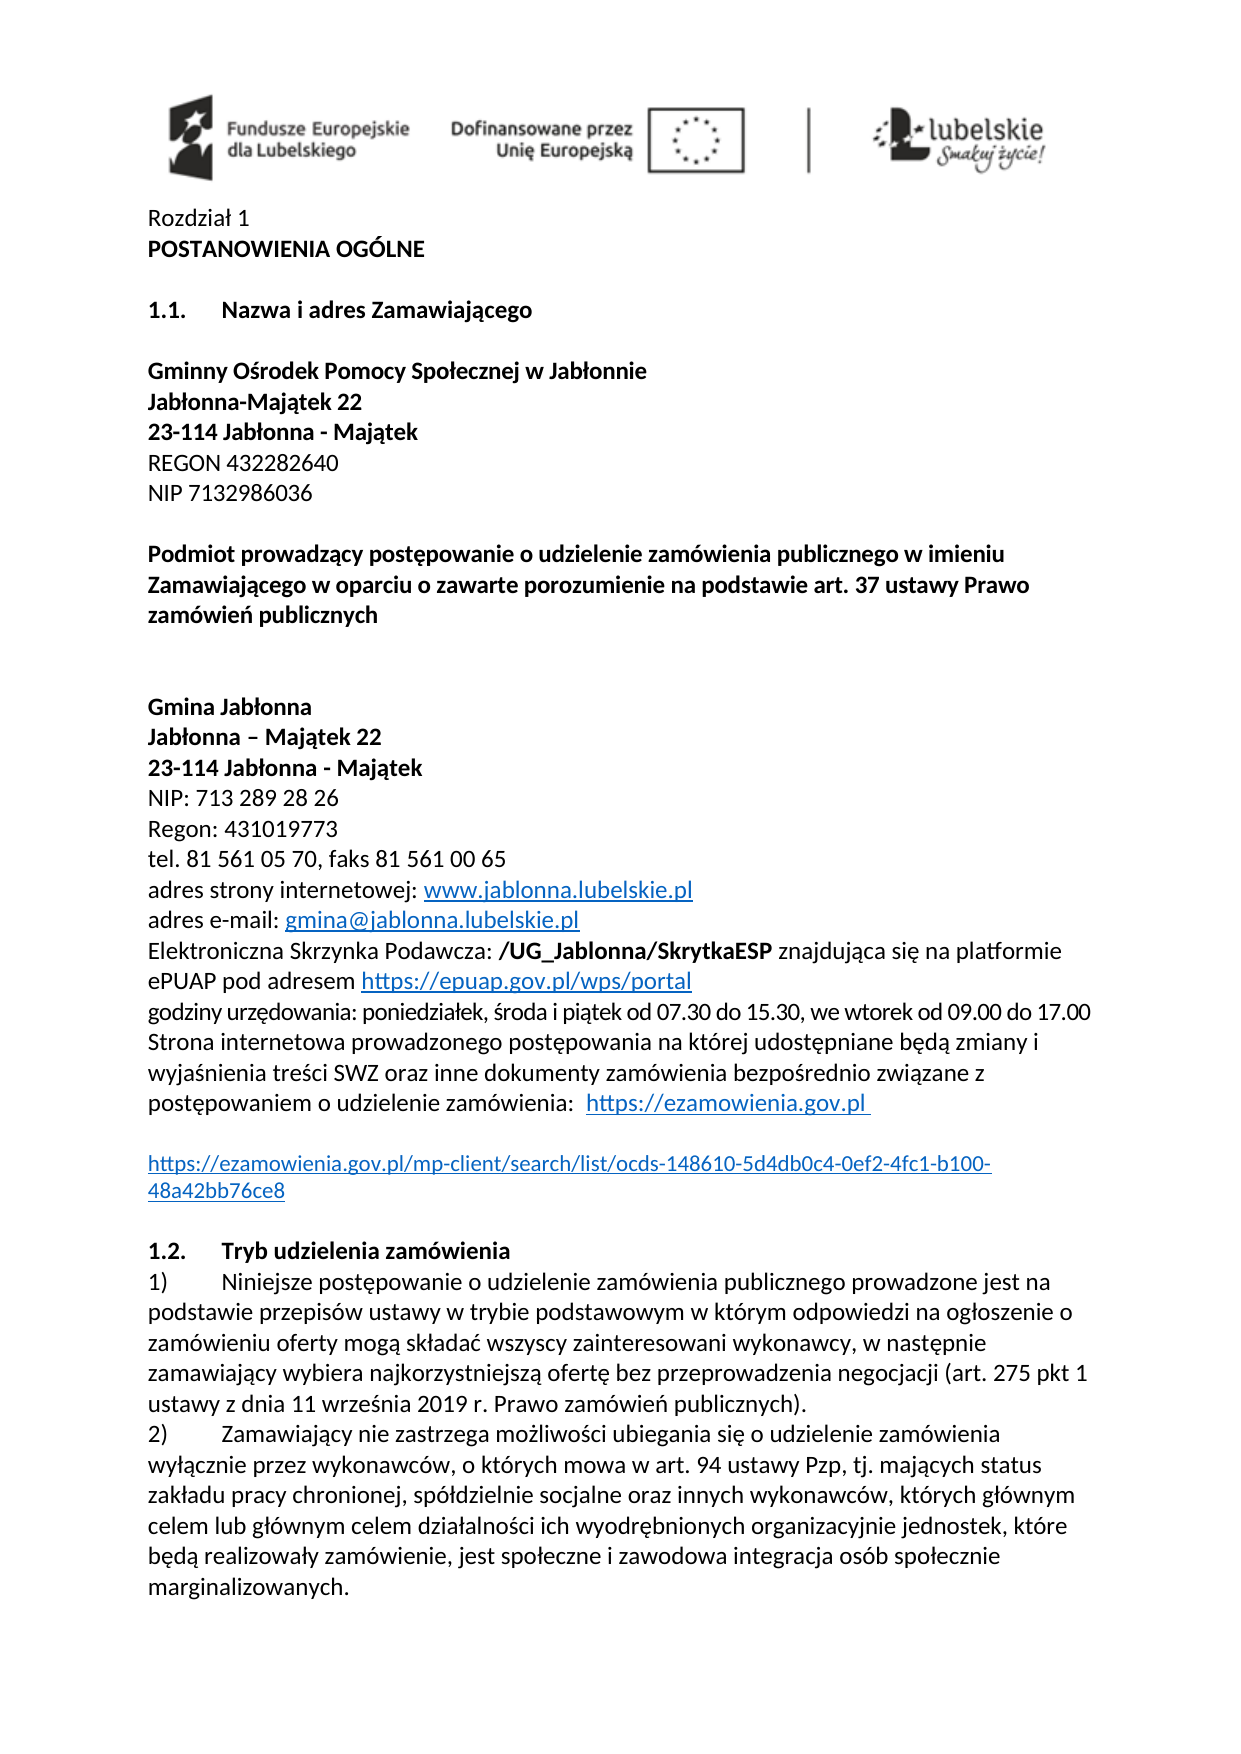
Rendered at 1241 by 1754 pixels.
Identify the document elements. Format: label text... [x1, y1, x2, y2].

picture [147, 73, 1066, 203]
list NIP: 713 289 28 26 [148, 782, 1093, 813]
list Regon: 431019773 [148, 813, 1093, 843]
text POSTANOWIENIA OGÓLNE [148, 233, 1093, 263]
list Tryb udzielenia zamówienia [148, 1235, 1093, 1266]
text Jabłonna – Majątek 22 [148, 721, 1093, 752]
text 23-114 Jabłonna - Majątek [148, 752, 1093, 782]
list Elektroniczna Skrzynka Podawcza: /UG_Jablonna/SkrytkaESP znajdująca się na platformie ePUAP pod adresem https://epuap.gov.pl/wps/portal [148, 935, 1093, 996]
list https://ezamowienia.gov.pl/mp-client/search/list/ocds-148610-5d4db0c4-0ef2-4fc1-b100-48a42bb76ce8 [148, 1149, 1093, 1205]
list tel. 81 561 05 70, faks 81 561 00 65 [148, 843, 1093, 874]
text REGON 432282640 [148, 447, 1093, 477]
text Podmiot prowadzący postępowanie o udzielenie zamówienia publicznego w imieniu Zamawiającego w oparciu o zawarte porozumienie na podstawie art. 37 ustawy Prawo zamówień publicznych [148, 538, 1093, 630]
list Nazwa i adres Zamawiającego [148, 294, 1093, 324]
text Gminny Ośrodek Pomocy Społecznej w Jabłonnie [148, 355, 1093, 386]
list Zamawiający nie zastrzega możliwości ubiegania się o udzielenie zamówienia wyłącznie przez wykonawców, o których mowa w art. 94 ustawy Pzp, tj. mających status zakładu pracy chronionej, spółdzielnie socjalne oraz innych wykonawców, których głównym celem lub głównym celem działalności ich wyodrębnionych organizacyjnie jednostek, które będą realizowały zamówienie, jest społeczne i zawodowa integracja osób społecznie marginalizowanych. [148, 1418, 1093, 1601]
list Strona internetowa prowadzonego postępowania na której udostępniane będą zmiany i wyjaśnienia treści SWZ oraz inne dokumenty zamówienia bezpośrednio związane z postępowaniem o udzielenie zamówienia: https://ezamowienia.gov.pl [148, 1027, 1093, 1118]
list adres strony internetowej: www.jablonna.lubelskie.pl [148, 874, 1093, 904]
list Niniejsze postępowanie o udzielenie zamówienia publicznego prowadzone jest na podstawie przepisów ustawy w trybie podstawowym w którym odpowiedzi na ogłoszenie o zamówieniu oferty mogą składać wszyscy zainteresowani wykonawcy, w następnie zamawiający wybiera najkorzystniejszą ofertę bez przeprowadzenia negocjacji (art. 275 pkt 1 ustawy z dnia 11 września 2019 r. Prawo zamówień publicznych). [148, 1266, 1093, 1418]
text 23-114 Jabłonna - Majątek [148, 416, 1093, 447]
text NIP 7132986036 [148, 477, 1093, 508]
text Jabłonna-Majątek 22 [148, 386, 1093, 416]
text Rozdział 1 [148, 202, 1093, 233]
text Gmina Jabłonna [148, 691, 1093, 721]
list godziny urzędowania: poniedziałek, środa i piątek od 07.30 do 15.30, we wtorek od 09.00 do 17.00 [148, 996, 1093, 1027]
list adres e-mail: gmina@jablonna.lubelskie.pl [148, 904, 1093, 935]
